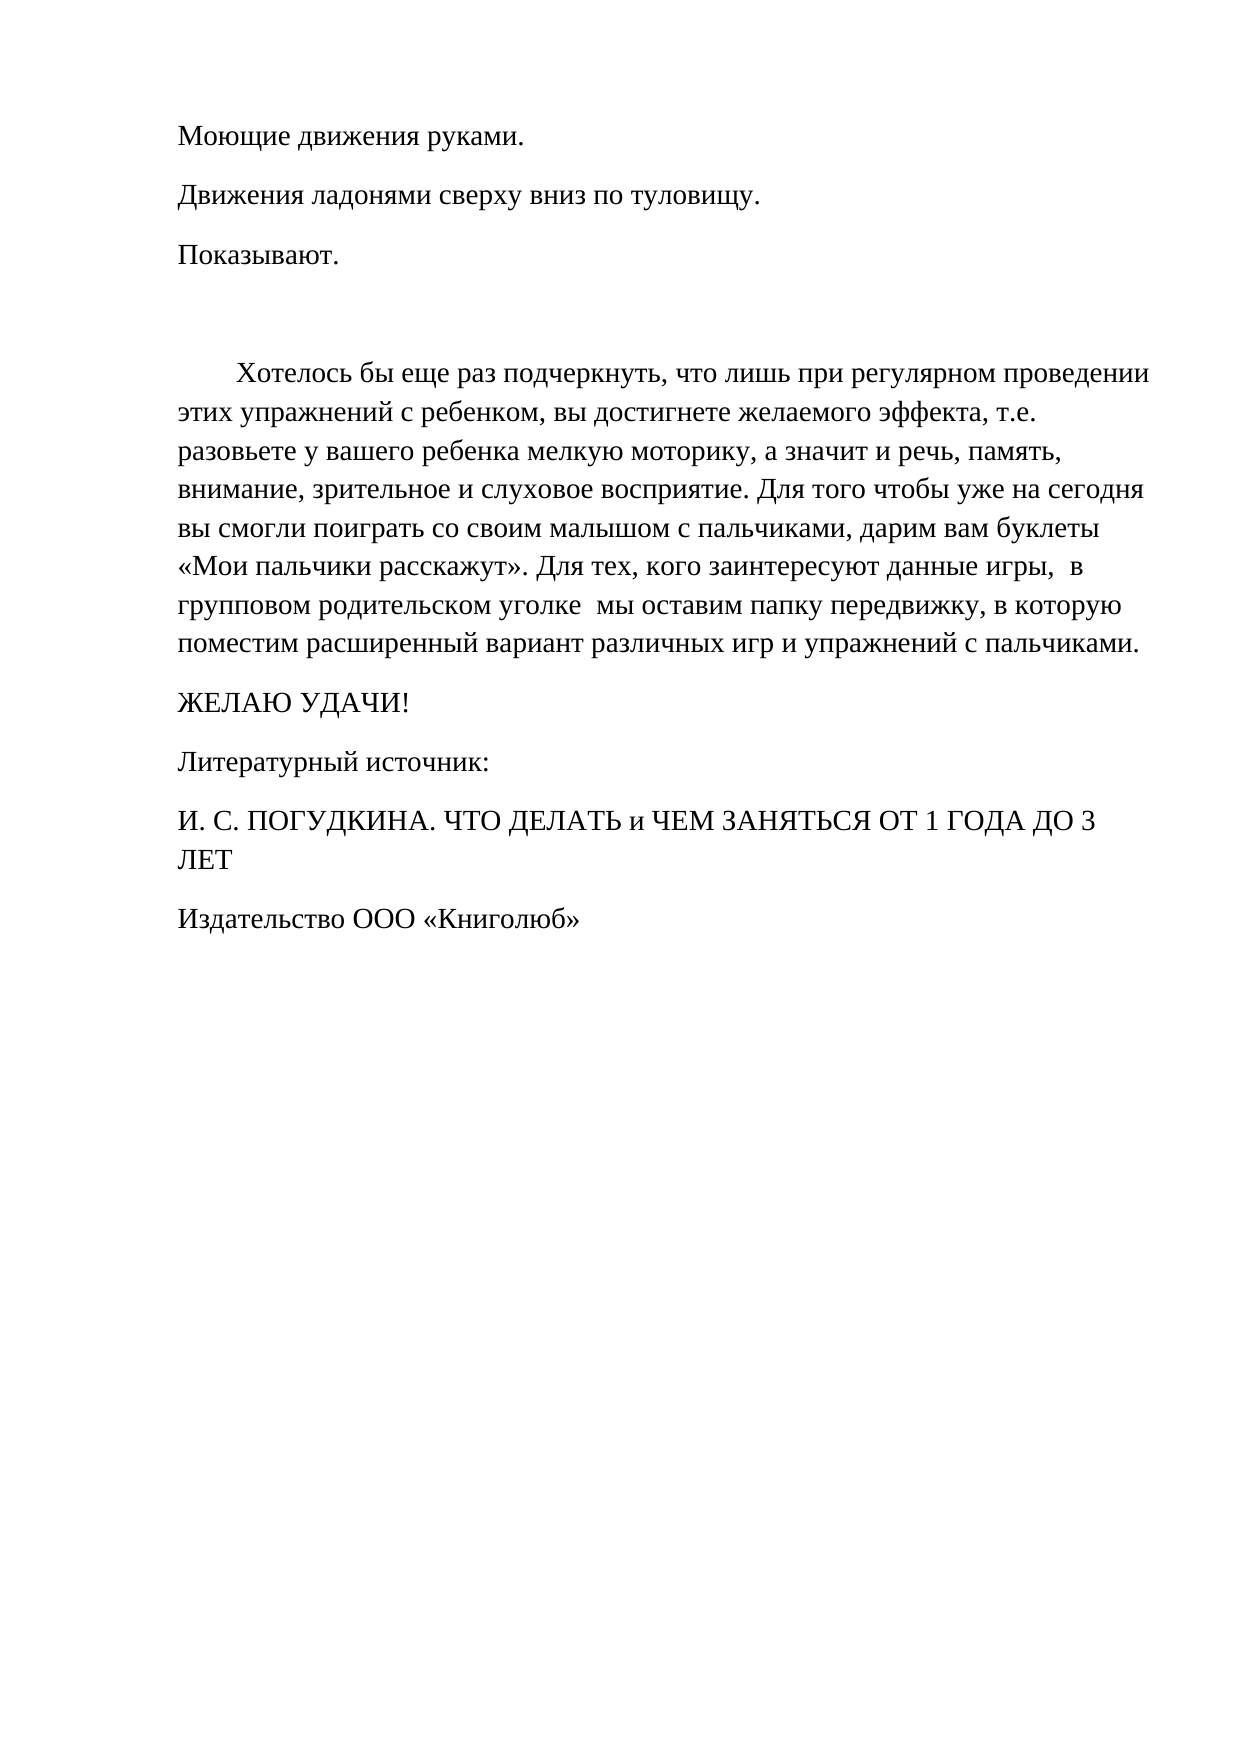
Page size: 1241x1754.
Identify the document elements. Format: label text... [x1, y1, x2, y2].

text И. С. ПОГУДКИНА. ЧТО ДЕЛАТЬ и ЧЕМ ЗАНЯТЬСЯ ОТ 1 ГОДА ДО 3 ЛЕТ [177, 803, 1152, 876]
text Издательство ООО «Книголюб» [177, 901, 1152, 935]
text Движения ладонями сверху вниз по туловищу. [177, 177, 1152, 211]
text Моющие движения руками. [177, 118, 1152, 152]
text Показывают. [177, 237, 1152, 270]
text ЖЕЛАЮ УДАЧИ! [177, 685, 1152, 718]
text Хотелось бы еще раз подчеркнуть, что лишь при регулярном проведении этих упражнений с ребенком, вы достигнете желаемого эффекта, т.е. разовьете у вашего ребенка мелкую моторику, а значит и речь, память, внимание, зрительное и слуховое восприятие. Для того чтобы уже на сегодня вы смогли поиграть со своим малышом с пальчиками, дарим вам буклеты «Мои пальчики расскажут». Для тех, кого заинтересуют данные игры, в групповом родительском уголке мы оставим папку передвижку, в которую поместим расширенный вариант различных игр и упражнений с пальчиками. [177, 356, 1152, 659]
text Литературный источник: [177, 744, 1152, 778]
